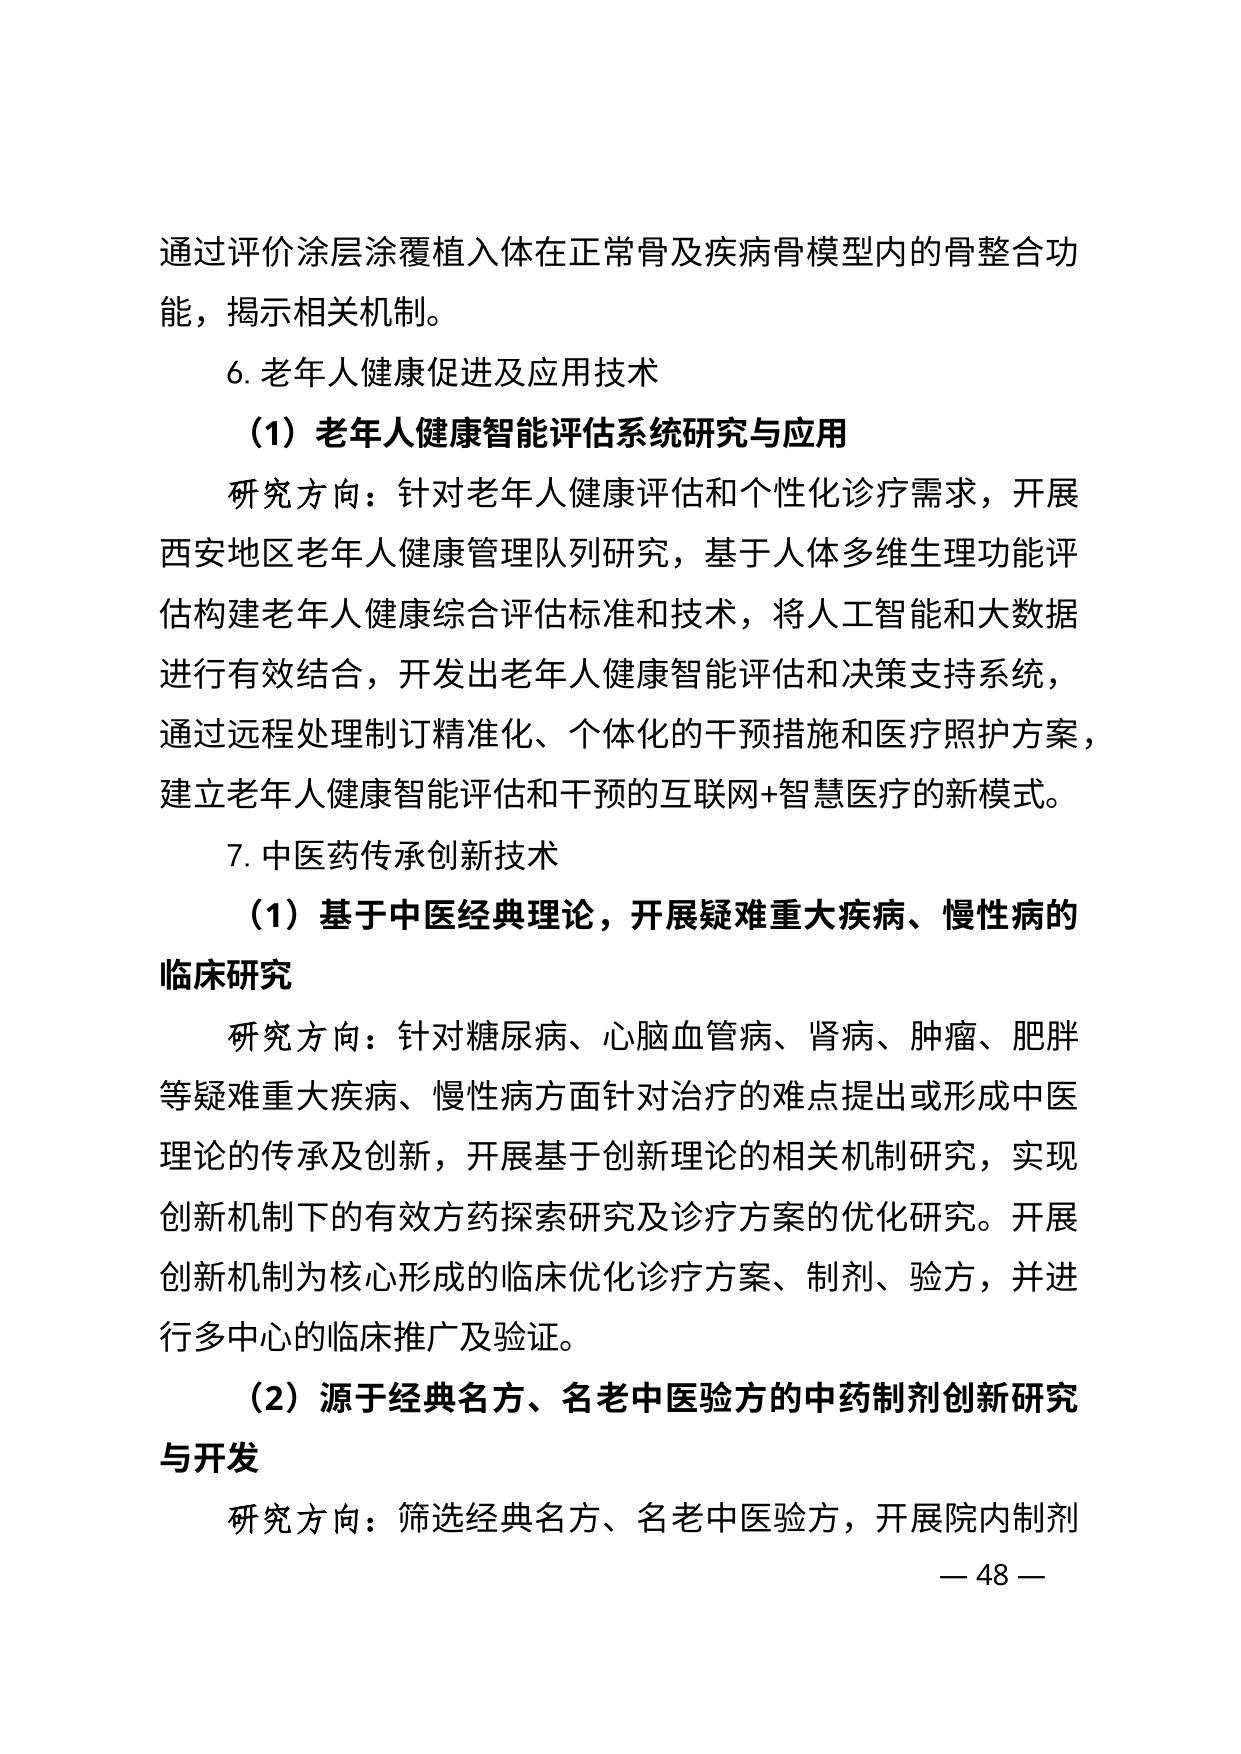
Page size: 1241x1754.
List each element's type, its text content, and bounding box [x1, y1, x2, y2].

text 研究方向：针对老年人健康评估和个性化诊疗需求，开展西安地区老年人健康管理队列研究，基于人体多维生理功能评估构建老年人健康综合评估标准和技术，将人工智能和大数据进行有效结合，开发出老年人健康智能评估和决策支持系统，通过远程处理制订精准化、个体化的干预措施和医疗照护方案，建立老年人健康智能评估和干预的互联网+智慧医疗的新模式。 [159, 461, 1081, 822]
text （2）源于经典名方、名老中医验方的中药制剂创新研究与开发 [159, 1365, 1081, 1486]
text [159, 1486, 1081, 1546]
text 6.老年人健康促进及应用技术 [159, 340, 1081, 400]
text （1）老年人健康智能评估系统研究与应用 [159, 400, 1081, 461]
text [159, 219, 1081, 340]
text （1）基于中医经典理论，开展疑难重大疾病、慢性病的临床研究 [159, 883, 1081, 1003]
text 7.中医药传承创新技术 [159, 822, 1081, 883]
text 研究方向：针对糖尿病、心脑血管病、肾病、肿瘤、肥胖等疑难重大疾病、慢性病方面针对治疗的难点提出或形成中医理论的传承及创新，开展基于创新理论的相关机制研究，实现创新机制下的有效方药探索研究及诊疗方案的优化研究。开展创新机制为核心形成的临床优化诊疗方案、制剂、验方，并进行多中心的临床推广及验证。 [159, 1003, 1081, 1365]
